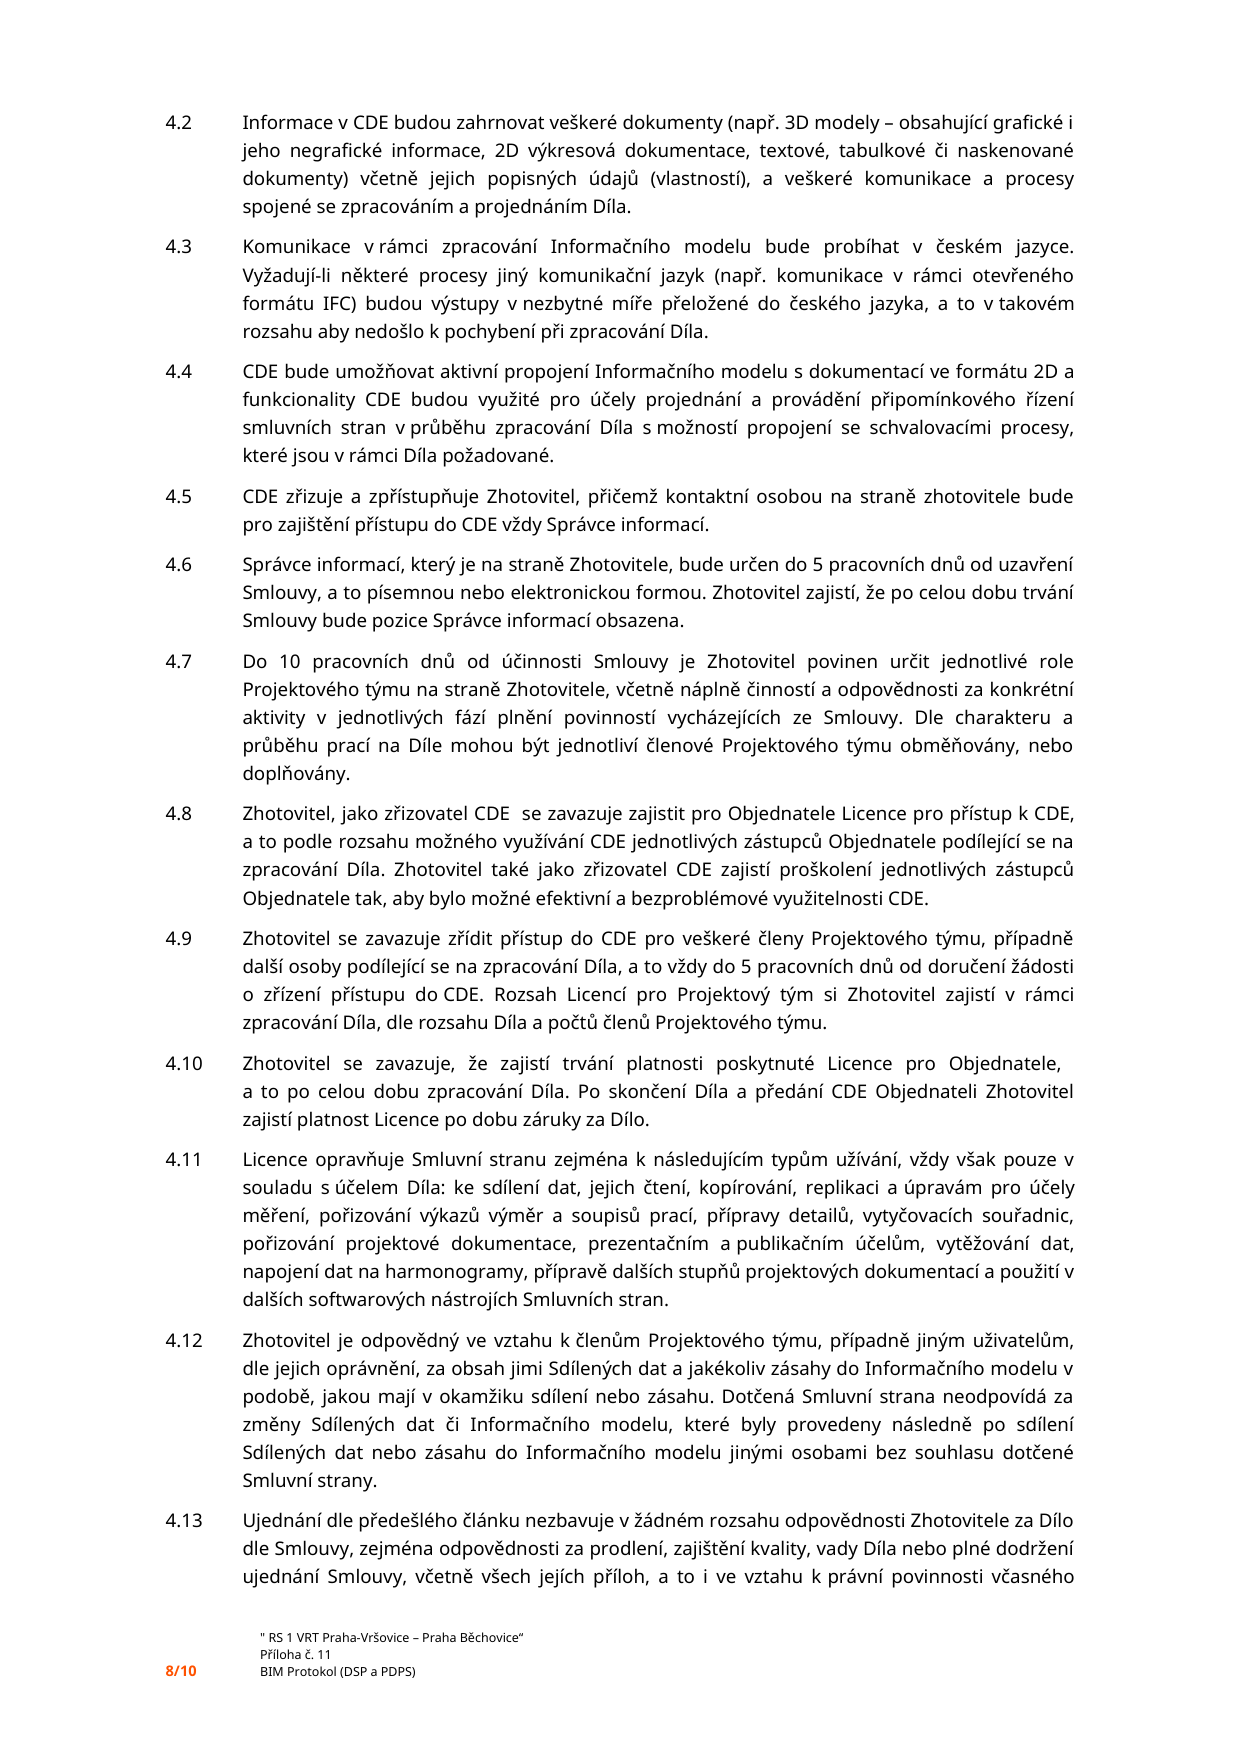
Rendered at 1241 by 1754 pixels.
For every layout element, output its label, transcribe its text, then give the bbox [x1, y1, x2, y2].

text CDE bude umožňovat aktivní propojení Informačního modelu s dokumentací ve formátu 2D a funkcionality CDE budou využité pro účely projednání a provádění připomínkového řízení smluvních stran v průběhu zpracování Díla s možností propojení se schvalovacími procesy, které jsou v rámci Díla požadované. [165, 358, 1075, 468]
text CDE zřizuje a zpřístupňuje Zhotovitel, přičemž kontaktní osobou na straně zhotovitele bude pro zajištění přístupu do CDE vždy Správce informací. [165, 483, 1075, 537]
text Správce informací, který je na straně Zhotovitele, bude určen do 5 pracovních dnů od uzavření Smlouvy, a to písemnou nebo elektronickou formou. Zhotovitel zajistí, že po celou dobu trvání Smlouvy bude pozice Správce informací obsazena. [165, 552, 1075, 633]
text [165, 1508, 1075, 1589]
text Zhotovitel, jako zřizovatel CDE se zavazuje zajistit pro Objednatele Licence pro přístup k CDE, a to podle rozsahu možného využívání CDE jednotlivých zástupců Objednatele podílející se na zpracování Díla. Zhotovitel také jako zřizovatel CDE zajistí proškolení jednotlivých zástupců Objednatele tak, aby bylo možné efektivní a bezproblémové využitelnosti CDE. [165, 801, 1075, 910]
text Licence opravňuje Smluvní stranu zejména k následujícím typům užívání, vždy však pouze v souladu s účelem Díla: ke sdílení dat, jejich čtení, kopírování, replikaci a úpravám pro účely měření, pořizování výkazů výměr a soupisů prací, přípravy detailů, vytyčovacích souřadnic, pořizování projektové dokumentace, prezentačním a publikačním účelům, vytěžování dat, napojení dat na harmonogramy, přípravě dalších stupňů projektových dokumentací a použití v dalších softwarových nástrojích Smluvních stran. [165, 1146, 1075, 1312]
text Zhotovitel se zavazuje, že zajistí trvání platnosti poskytnuté Licence pro Objednatele, a to po celou dobu zpracování Díla. Po skončení Díla a předání CDE Objednateli Zhotovitel zajistí platnost Licence po dobu záruky za Dílo. [165, 1050, 1075, 1131]
text Informace v CDE budou zahrnovat veškeré dokumenty (např. 3D modely – obsahující grafické i jeho negrafické informace, 2D výkresová dokumentace, textové, tabulkové či naskenované dokumenty) včetně jejich popisných údajů (vlastností), a veškeré komunikace a procesy spojené se zpracováním a projednáním Díla. [165, 109, 1075, 219]
text Komunikace v rámci zpracování Informačního modelu bude probíhat v českém jazyce. Vyžadují-li některé procesy jiný komunikační jazyk (např. komunikace v rámci otevřeného formátu IFC) budou výstupy v nezbytné míře přeložené do českého jazyka, a to v takovém rozsahu aby nedošlo k pochybení při zpracování Díla. [165, 234, 1075, 343]
text Zhotovitel je odpovědný ve vztahu k členům Projektového týmu, případně jiným uživatelům, dle jejich oprávnění, za obsah jimi Sdílených dat a jakékoliv zásahy do Informačního modelu v podobě, jakou mají v okamžiku sdílení nebo zásahu. Dotčená Smluvní strana neodpovídá za změny Sdílených dat či Informačního modelu, které byly provedeny následně po sdílení Sdílených dat nebo zásahu do Informačního modelu jinými osobami bez souhlasu dotčené Smluvní strany. [165, 1327, 1075, 1493]
text Zhotovitel se zavazuje zřídit přístup do CDE pro veškeré členy Projektového týmu, případně další osoby podílející se na zpracování Díla, a to vždy do 5 pracovních dnů od doručení žádosti o zřízení přístupu do CDE. Rozsah Licencí pro Projektový tým si Zhotovitel zajistí v rámci zpracování Díla, dle rozsahu Díla a počtů členů Projektového týmu. [165, 925, 1075, 1035]
text Do 10 pracovních dnů od účinnosti Smlouvy je Zhotovitel povinen určit jednotlivé role Projektového týmu na straně Zhotovitele, včetně náplně činností a odpovědnosti za konkrétní aktivity v jednotlivých fází plnění povinností vycházejících ze Smlouvy. Dle charakteru a průběhu prací na Díle mohou být jednotliví členové Projektového týmu obměňovány, nebo doplňovány. [165, 648, 1075, 786]
